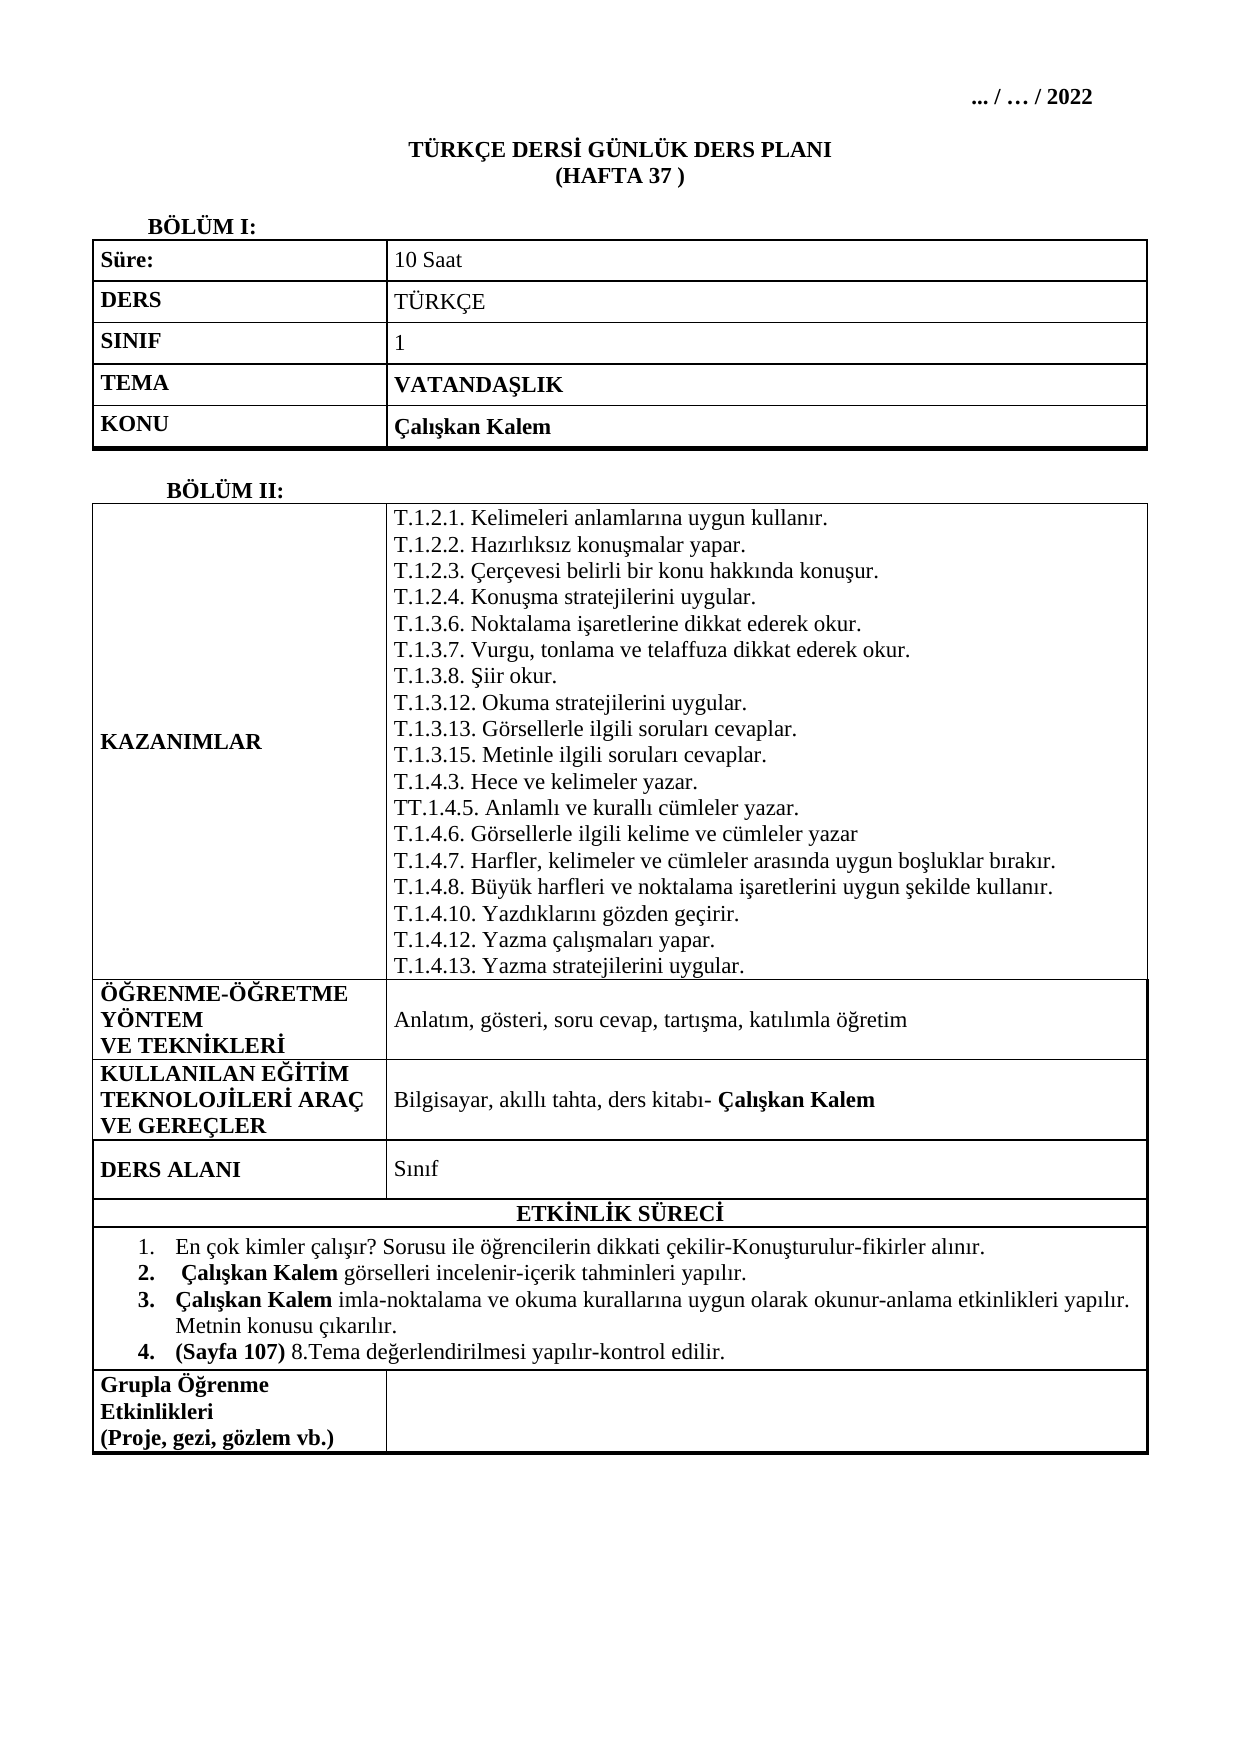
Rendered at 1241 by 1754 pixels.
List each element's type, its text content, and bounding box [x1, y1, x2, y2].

table_cell VATANDAŞLIK [388, 365, 1146, 404]
table_cell Bilgisayar, akıllı tahta, ders kitabı- Çalışkan Kalem [387, 1060, 1146, 1139]
table_header T.1.2.1. Kelimeleri anlamlarına uygun kullanır. T.1.2.2. Hazırlıksız konuşmalar yapar. T.1.2.3. Çerçevesi belirli bir konu hakkında konuşur. T.1.2.4. Konuşma stratejilerini uygular. T.1.3.6. Noktalama işaretlerine dikkat ederek okur. T.1.3.7. Vurgu, tonlama ve telaffuza dikkat ederek okur. T.1.3.8. Şiir okur. T.1.3.12. Okuma stratejilerini uygular. T.1.3.13. Görsellerle ilgili soruları cevaplar. T.1.3.15. Metinle ilgili soruları cevaplar. T.1.4.3. Hece ve kelimeler yazar. TT.1.4.5. Anlamlı ve kurallı cümleler yazar. T.1.4.6. Görsellerle ilgili kelime ve cümleler yazar T.1.4.7. Harfler, kelimeler ve cümleler arasında uygun boşluklar bırakır. T.1.4.8. Büyük harfleri ve noktalama işaretlerini uygun şekilde kullanır. T.1.4.10. Yazdıklarını gözden geçirir. T.1.4.12. Yazma çalışmaları yapar. T.1.4.13. Yazma stratejilerini uygular. [387, 504, 1147, 979]
text ... / … / 2022 [148, 83, 1093, 109]
table_cell SINIF [94, 323, 386, 363]
table_cell TEMA [94, 365, 386, 404]
text BÖLÜM I: [148, 213, 1093, 239]
table_cell Grupla Öğrenme Etkinlikleri (Proje, gezi, gözlem vb.) [94, 1371, 386, 1451]
table_cell ETKİNLİK SÜRECİ [94, 1200, 1146, 1226]
table_cell TÜRKÇE [388, 282, 1146, 322]
table_cell [387, 1371, 1146, 1451]
text TÜRKÇE DERSİ GÜNLÜK DERS PLANI [148, 136, 1093, 162]
table_cell 1 [388, 323, 1146, 363]
table_header 10 Saat [388, 241, 1146, 280]
table_header KAZANIMLAR [93, 504, 386, 979]
table_cell Çalışkan Kalem [388, 406, 1146, 446]
table_header Süre: [94, 241, 386, 280]
table_cell Anlatım, gösteri, soru cevap, tartışma, katılımla öğretim [387, 980, 1146, 1059]
table_cell Sınıf [387, 1141, 1146, 1198]
text (HAFTA 37 ) [148, 162, 1093, 189]
table_cell KONU [94, 406, 386, 446]
text BÖLÜM II: [148, 477, 1093, 503]
table_cell ÖĞRENME-ÖĞRETME YÖNTEM VE TEKNİKLERİ [93, 980, 386, 1059]
table_cell DERS ALANI [94, 1141, 386, 1198]
table_cell KULLANILAN EĞİTİM TEKNOLOJİLERİ ARAÇ VE GEREÇLER [93, 1060, 386, 1139]
table_cell DERS [94, 282, 386, 322]
table_cell En çok kimler çalışır? Sorusu ile öğrencilerin dikkati çekilir-Konuşturulur-fikirler alınır. Çalışkan Kalem görselleri incelenir-içerik tahminleri yapılır. Çalışkan Kalem imla-noktalama ve okuma kurallarına uygun olarak okunur-anlama etkinlikleri yapılır. Metnin konusu çıkarılır. (Sayfa 107) 8.Tema değerlendirilmesi yapılır-kontrol edilir. [94, 1228, 1146, 1369]
